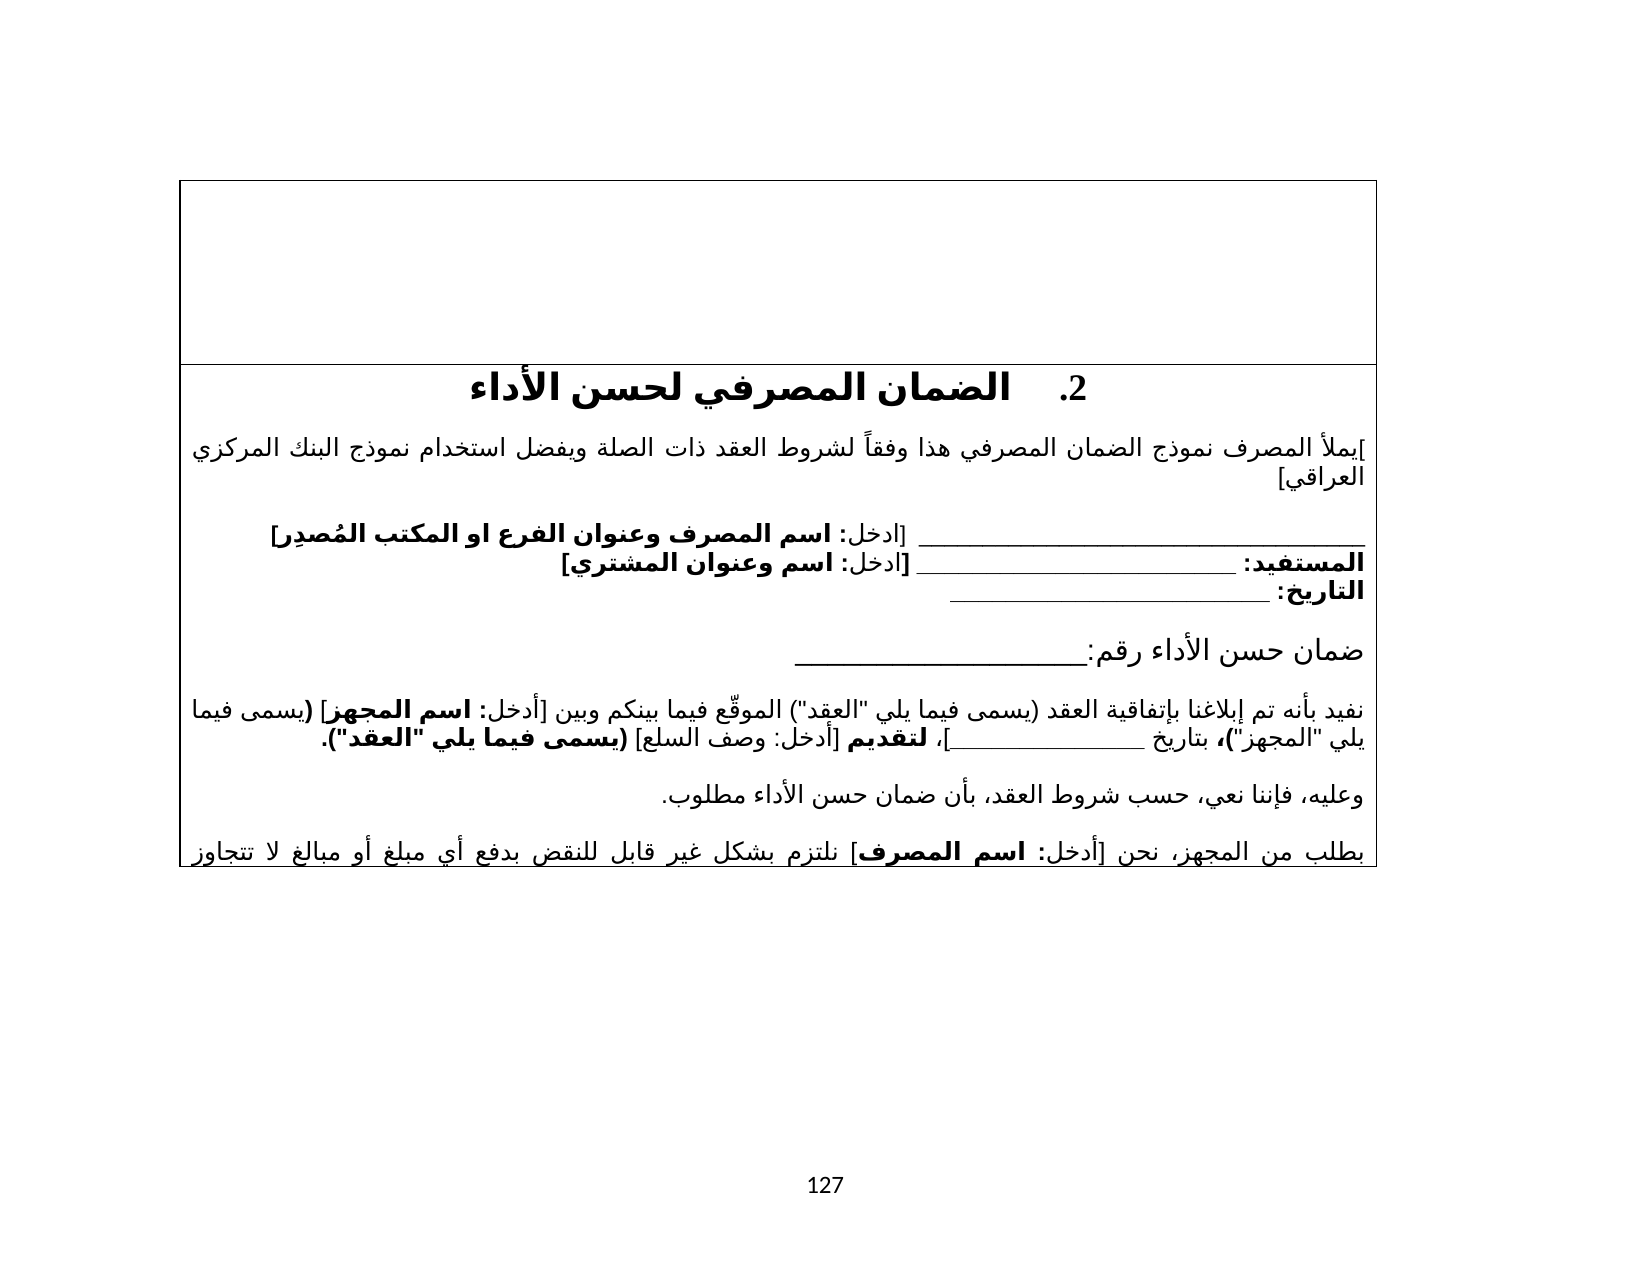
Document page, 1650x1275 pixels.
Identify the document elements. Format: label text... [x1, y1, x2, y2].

table_cell 2. الضمان المصرفي لحسن الأداء ]يملأ المصرف نموذج الضمان المصرفي هذا وفقاً لشروط العقد ذات الصلة ويفضل استخدام نموذج البنك المركزي العراقي] ___________________________________ [ادخل: اسم المصرف وعنوان الفرع او المكتب المُصدِر] المستفيد: _______________________ [ادخل: اسم وعنوان المشتري] التاريخ: _______________________ ضمان حسن الأداء رقم:__________________ نفيد بأنه تم إبلاغنا بإتفاقية العقد (يسمى فيما يلي "العقد") الموقّع فيما بينكم وبين [أدخل: اسم المجهز] (يسمى فيما يلي "المجهز")، بتاريخ ______________]، لتقديم [أدخل: وصف السلع] (يسمى فيما يلي "العقد"). وعليه، فإننا نعي، حسب شروط العقد، بأن ضمان حسن الأداء مطلوب. بطلب من المجهز، نحن [أدخل: اسم المصرف] نلتزم بشكل غير قابل للنقض بدفع أي مبلغ أو مبالغ لا تتجاوز بمجملها مبلغ [أدخل: المبلغ بالأرقام] (_____) [أدخل: المبلغ بالكلمات)، وذلك فور تسلمنا منكم أول طلب تحريري مصحوبا بإفادة تحريرية تفيد بأن المجهز قد أخل بالتزامه (بالتزاماته) التعاقدية بحسب هذا العقد، وذلك دون الحاجة لأن تثبتوا أو توضحوا أساس أو أسباب طلبكم او المبلغ المحدد لذلك. تنتهي نفاذية هذا الضمان في مهلة اقصاها اليوم ________، من شهر _________، ______2؛ وبالتالي، فإن أي طلب للدفع تحت هذا الضمان يجب أن نستلمه في هذا المصرف في ذلك التاريخ أو قبله. يخضع هذا الضمان للقوانين الموحدة لطلب الضمانات إصدارات غرفة التجارة الدولية رقم 458، عدا المادة الفرعية (2) من المادة الفرعية 20 (أ) التي تم حذفها هنا. __________________ ]توقيع (تواقيع)] [181, 365, 1376, 866]
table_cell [181, 181, 1376, 364]
